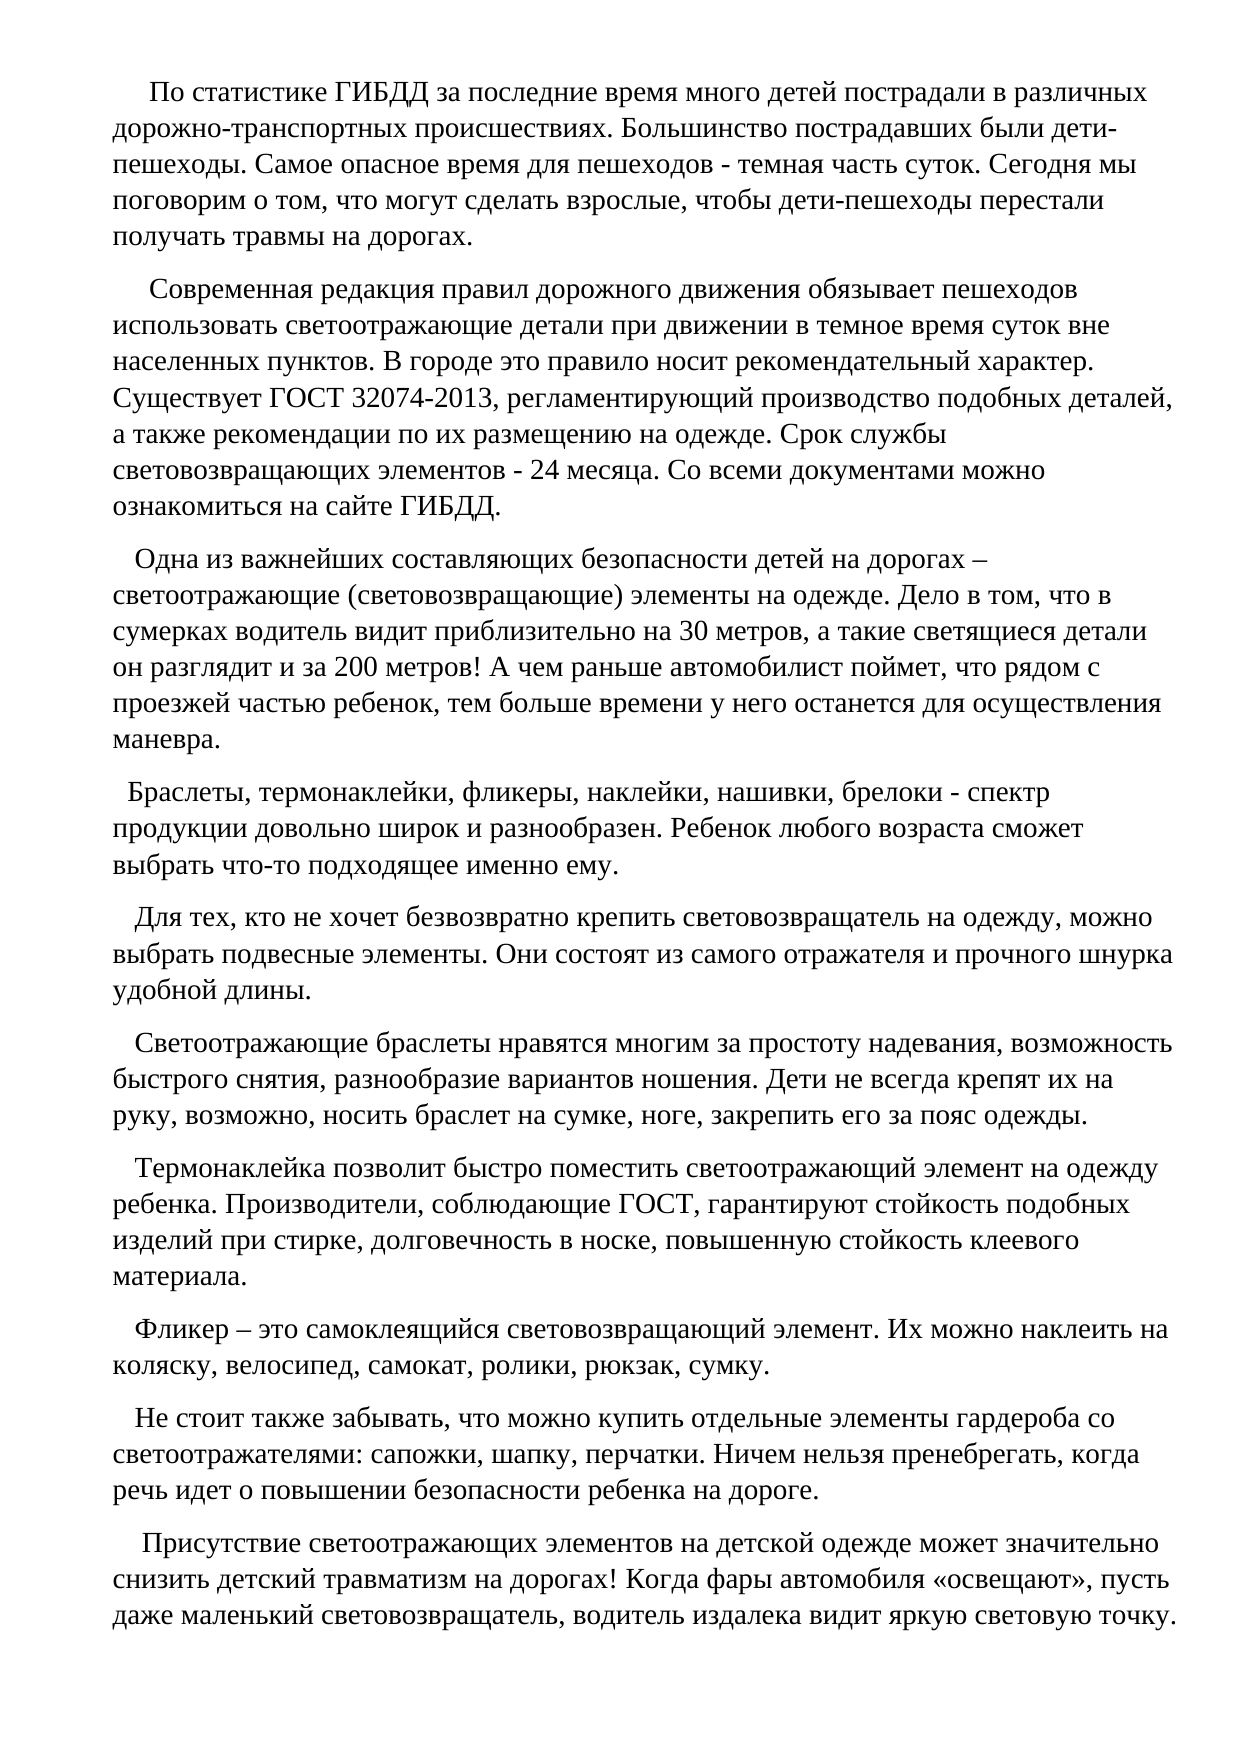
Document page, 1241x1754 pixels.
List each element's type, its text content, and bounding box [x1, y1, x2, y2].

text Одна из важнейших составляющих безопасности детей на дорогах – светоотражающие (световозвращающие) элементы на одежде. Дело в том, что в сумерках водитель видит приблизительно на 30 метров, а такие светящиеся детали он разглядит и за 200 метров! А чем раньше автомобилист поймет, что рядом с проезжей частью ребенок, тем больше времени у него останется для осуществления маневра. [112, 541, 1181, 755]
text Светоотражающие браслеты нравятся многим за простоту надевания, возможность быстрого снятия, разнообразие вариантов ношения. Дети не всегда крепят их на руку, возможно, носить браслет на сумке, ноге, закрепить его за пояс одежды. [112, 1025, 1181, 1131]
text Для тех, кто не хочет безвозвратно крепить световозвращатель на одежду, можно выбрать подвесные элементы. Они состоят из самого отражателя и прочного шнурка удобной длины. [112, 899, 1181, 1005]
text Браслеты, термонаклейки, фликеры, наклейки, нашивки, брелоки - спектр продукции довольно широк и разнообразен. Ребенок любого возраста сможет выбрать что-то подходящее именно ему. [112, 774, 1181, 880]
text Термонаклейка позволит быстро поместить светоотражающий элемент на одежду ребенка. Производители, соблюдающие ГОСТ, гарантируют стойкость подобных изделий при стирке, долговечность в носке, повышенную стойкость клеевого материала. [112, 1150, 1181, 1292]
text Не стоит также забывать, что можно купить отдельные элементы гардероба со светоотражателями: сапожки, шапку, перчатки. Ничем нельзя пренебрегать, когда речь идет о повышении безопасности ребенка на дороге. [112, 1400, 1181, 1506]
text Фликер – это самоклеящийся световозвращающий элемент. Их можно наклеить на коляску, велосипед, самокат, ролики, рюкзак, сумку. [112, 1311, 1181, 1381]
text По статистике ГИБДД за последние время много детей пострадали в различных дорожно-транспортных происшествиях. Большинство пострадавших были дети-пешеходы. Самое опасное время для пешеходов - темная часть суток. Сегодня мы поговорим о том, что могут сделать взрослые, чтобы дети-пешеходы перестали получать травмы на дорогах. [112, 74, 1181, 252]
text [112, 1525, 1181, 1631]
text Современная редакция правил дорожного движения обязывает пешеходов использовать светоотражающие детали при движении в темное время суток вне населенных пунктов. В городе это правило носит рекомендательный характер. Существует ГОСТ 32074-2013, регламентирующий производство подобных деталей, а также рекомендации по их размещению на одежде. Срок службы световозвращающих элементов - 24 месяца. Со всеми документами можно ознакомиться на сайте ГИБДД. [112, 271, 1181, 522]
